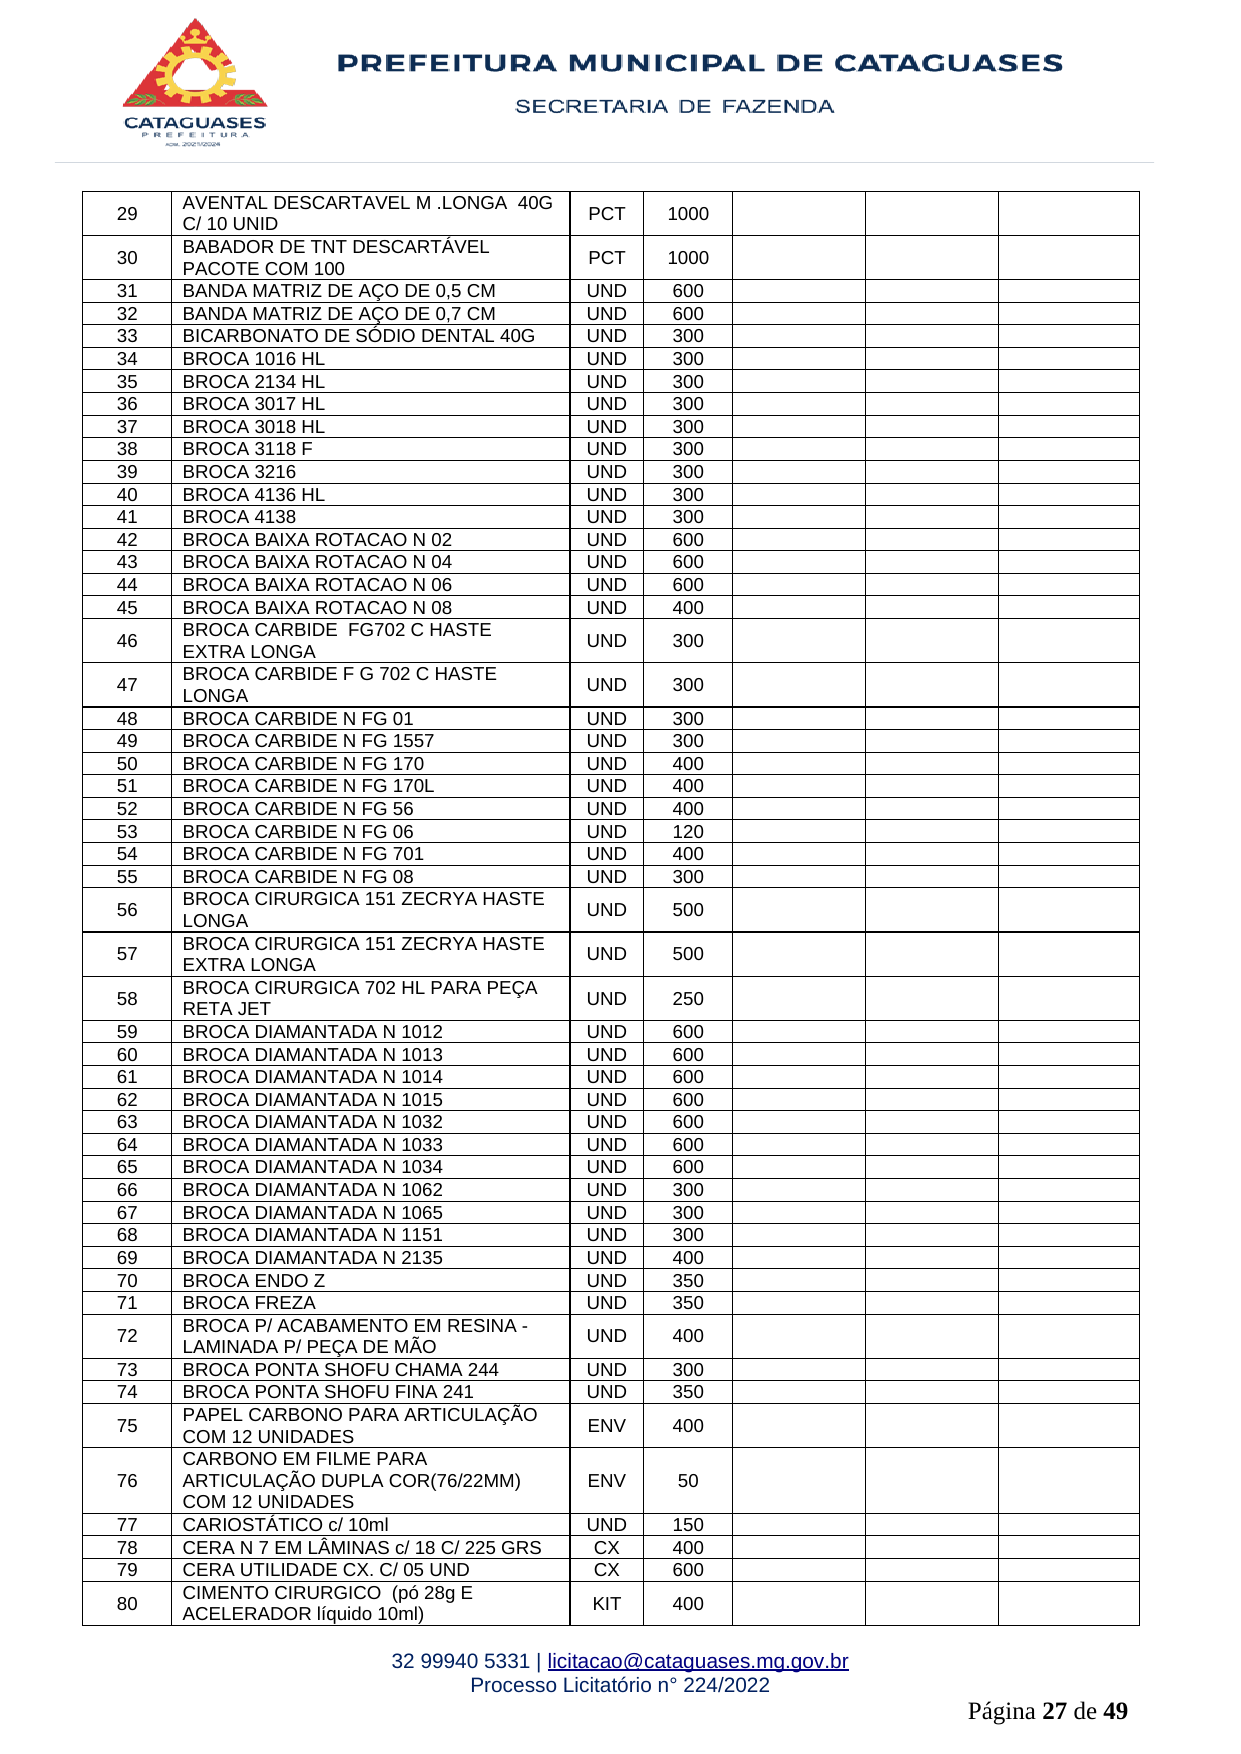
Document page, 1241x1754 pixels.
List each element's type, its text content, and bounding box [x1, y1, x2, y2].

table_cell BROCA DIAMANTADA N 1032 [172, 1111, 569, 1133]
table_cell [866, 1021, 998, 1042]
table_cell 33 [83, 325, 171, 347]
table_cell CX [571, 1536, 643, 1558]
table_cell UND [571, 1269, 643, 1291]
table_cell BROCA BAIXA ROTACAO N 04 [172, 551, 569, 573]
table_cell [733, 1582, 865, 1625]
table_cell BROCA FREZA [172, 1292, 569, 1313]
table_cell [733, 1381, 865, 1403]
table_cell [999, 1224, 1139, 1246]
table_cell UND [571, 303, 643, 324]
table_cell [999, 866, 1139, 887]
table_cell [733, 1156, 865, 1178]
table_cell 600 [644, 1134, 732, 1155]
table_cell BROCA DIAMANTADA N 1012 [172, 1021, 569, 1042]
table_cell 42 [83, 529, 171, 550]
table_cell UND [571, 416, 643, 437]
table_cell UND [571, 1247, 643, 1268]
table_cell 400 [644, 753, 732, 774]
table_cell [733, 977, 865, 1020]
table_cell UND [571, 663, 643, 706]
table_cell 1000 [644, 236, 732, 279]
table_cell BROCA DIAMANTADA N 1034 [172, 1156, 569, 1178]
table_cell 39 [83, 461, 171, 482]
table_cell [866, 1292, 998, 1313]
table_cell [733, 1066, 865, 1087]
table_cell 50 [644, 1448, 732, 1513]
table_cell 73 [83, 1359, 171, 1380]
table_cell [733, 1359, 865, 1380]
table_cell [733, 574, 865, 595]
table_cell 52 [83, 798, 171, 819]
table_cell [866, 1269, 998, 1291]
table_cell 75 [83, 1404, 171, 1447]
table_cell [866, 1066, 998, 1087]
table_cell 35 [83, 370, 171, 392]
table_cell 600 [644, 1021, 732, 1042]
table_cell [999, 484, 1139, 505]
table_cell 600 [644, 303, 732, 324]
table_cell [999, 1359, 1139, 1380]
table_cell [999, 192, 1139, 235]
table_cell 400 [644, 596, 732, 618]
table_cell 55 [83, 866, 171, 887]
table_cell [866, 866, 998, 887]
table_cell [733, 348, 865, 369]
table_cell [733, 1404, 865, 1447]
table_cell [999, 303, 1139, 324]
table_cell [733, 798, 865, 819]
table_cell [733, 775, 865, 797]
table_cell UND [571, 1179, 643, 1201]
table_cell BROCA DIAMANTADA N 2135 [172, 1247, 569, 1268]
table_cell 1000 [644, 192, 732, 235]
table_cell 600 [644, 1156, 732, 1178]
table_cell UND [571, 1111, 643, 1133]
table_cell [733, 325, 865, 347]
table_cell 300 [644, 348, 732, 369]
table_cell [733, 416, 865, 437]
table_cell [866, 1582, 998, 1625]
table_cell [733, 619, 865, 662]
table_cell BROCA PONTA SHOFU FINA 241 [172, 1381, 569, 1403]
table_cell [866, 280, 998, 302]
table_cell [733, 461, 865, 482]
table_cell [733, 1315, 865, 1358]
table_cell UND [571, 1134, 643, 1155]
table_cell KIT [571, 1582, 643, 1625]
table_cell 79 [83, 1559, 171, 1581]
table_cell [999, 1381, 1139, 1403]
table_cell [733, 753, 865, 774]
table_cell [999, 1043, 1139, 1065]
table_cell [866, 888, 998, 931]
table_cell [733, 1043, 865, 1065]
table_cell 300 [644, 708, 732, 729]
table_cell BROCA 3216 [172, 461, 569, 482]
table_cell UND [571, 843, 643, 864]
table_cell 300 [644, 325, 732, 347]
table_cell BROCA DIAMANTADA N 1151 [172, 1224, 569, 1246]
table_cell UND [571, 1381, 643, 1403]
table_cell [866, 843, 998, 864]
table_cell [999, 1404, 1139, 1447]
table_cell [866, 1043, 998, 1065]
table_cell 600 [644, 1043, 732, 1065]
table_cell PCT [571, 236, 643, 279]
table_cell UND [571, 1292, 643, 1313]
table_cell [999, 820, 1139, 842]
table_cell CARIOSTÁTICO c/ 10ml [172, 1514, 569, 1535]
table_cell [866, 1404, 998, 1447]
table_cell [733, 708, 865, 729]
table_cell [999, 370, 1139, 392]
table_cell BANDA MATRIZ DE AÇO DE 0,5 CM [172, 280, 569, 302]
table_cell BROCA CIRURGICA 151 ZECRYA HASTE LONGA [172, 888, 569, 931]
table_cell UND [571, 461, 643, 482]
table_cell [866, 484, 998, 505]
table_cell 400 [644, 1247, 732, 1268]
table_cell BROCA CIRURGICA 702 HL PARA PEÇA RETA JET [172, 977, 569, 1020]
table_cell UND [571, 596, 643, 618]
table_cell 44 [83, 574, 171, 595]
table_cell 78 [83, 1536, 171, 1558]
table_cell [999, 461, 1139, 482]
table_cell UND [571, 798, 643, 819]
table_cell 300 [644, 370, 732, 392]
table_cell 80 [83, 1582, 171, 1625]
table_cell UND [571, 348, 643, 369]
table_cell 400 [644, 1536, 732, 1558]
table_cell [733, 506, 865, 528]
table_cell BICARBONATO DE SÓDIO DENTAL 40G [172, 325, 569, 347]
table_cell BROCA CARBIDE N FG 01 [172, 708, 569, 729]
table_cell 50 [83, 753, 171, 774]
table_cell [999, 1179, 1139, 1201]
table_cell [999, 1111, 1139, 1133]
table_cell UND [571, 438, 643, 460]
table_cell UND [571, 574, 643, 595]
table_cell 400 [644, 1404, 732, 1447]
table_cell [999, 1021, 1139, 1042]
table_cell BROCA DIAMANTADA N 1013 [172, 1043, 569, 1065]
table_cell ENV [571, 1404, 643, 1447]
table_cell [999, 236, 1139, 279]
table_cell [866, 753, 998, 774]
table_cell BROCA CARBIDE N FG 06 [172, 820, 569, 842]
table_cell [999, 730, 1139, 752]
table_cell 350 [644, 1269, 732, 1291]
table_cell [733, 303, 865, 324]
table_cell [999, 1156, 1139, 1178]
table_cell [866, 325, 998, 347]
table_cell 300 [644, 1359, 732, 1380]
table_cell 300 [644, 663, 732, 706]
table_cell 300 [644, 730, 732, 752]
table_cell [733, 730, 865, 752]
table_cell 69 [83, 1247, 171, 1268]
table_cell [866, 798, 998, 819]
table_cell 600 [644, 529, 732, 550]
table_cell 120 [644, 820, 732, 842]
table_cell 300 [644, 866, 732, 887]
table_cell [866, 551, 998, 573]
table_cell [733, 1179, 865, 1201]
table_cell [999, 798, 1139, 819]
table_cell [866, 1247, 998, 1268]
table_cell [733, 1224, 865, 1246]
table_cell 400 [644, 1315, 732, 1358]
table_cell BROCA 1016 HL [172, 348, 569, 369]
table_cell CERA UTILIDADE CX. C/ 05 UND [172, 1559, 569, 1581]
table_cell [999, 1315, 1139, 1358]
table_cell 37 [83, 416, 171, 437]
table_cell BROCA BAIXA ROTACAO N 06 [172, 574, 569, 595]
table_cell [733, 438, 865, 460]
table_cell [866, 1202, 998, 1223]
table_cell UND [571, 529, 643, 550]
table_cell [733, 1269, 865, 1291]
table_cell [999, 416, 1139, 437]
table_cell 400 [644, 1582, 732, 1625]
table_cell CERA N 7 EM LÂMINAS c/ 18 C/ 225 GRS [172, 1536, 569, 1558]
table_cell [866, 596, 998, 618]
table_cell [999, 619, 1139, 662]
table_cell [999, 708, 1139, 729]
table_cell BROCA P/ ACABAMENTO EM RESINA - LAMINADA P/ PEÇA DE MÃO [172, 1315, 569, 1358]
table_cell [999, 551, 1139, 573]
table_cell CX [571, 1559, 643, 1581]
table_cell UND [571, 775, 643, 797]
table_cell 47 [83, 663, 171, 706]
table_cell [733, 1021, 865, 1042]
table_cell [866, 236, 998, 279]
table_cell BROCA ENDO Z [172, 1269, 569, 1291]
table_cell [733, 1559, 865, 1581]
table_cell [999, 843, 1139, 864]
table_cell BROCA CARBIDE N FG 170L [172, 775, 569, 797]
table_cell [866, 1514, 998, 1535]
table_cell [999, 529, 1139, 550]
table_cell 72 [83, 1315, 171, 1358]
table_cell [999, 280, 1139, 302]
table_cell 500 [644, 888, 732, 931]
table_cell 300 [644, 1224, 732, 1246]
table_cell [866, 461, 998, 482]
table_cell [866, 730, 998, 752]
table_cell [999, 933, 1139, 976]
table_cell [866, 977, 998, 1020]
table_cell 500 [644, 933, 732, 976]
table_cell [866, 1381, 998, 1403]
table_cell [733, 370, 865, 392]
table_cell BROCA CARBIDE N FG 08 [172, 866, 569, 887]
table_cell [733, 820, 865, 842]
table_cell [866, 933, 998, 976]
table_cell 300 [644, 416, 732, 437]
table_cell [999, 888, 1139, 931]
table_cell BROCA CIRURGICA 151 ZECRYA HASTE EXTRA LONGA [172, 933, 569, 976]
table_cell [866, 1559, 998, 1581]
table_cell BROCA BAIXA ROTACAO N 02 [172, 529, 569, 550]
table_cell [733, 1134, 865, 1155]
table_cell BROCA 3018 HL [172, 416, 569, 437]
table_cell [999, 1202, 1139, 1223]
table_cell [733, 1089, 865, 1110]
table_cell BROCA 4136 HL [172, 484, 569, 505]
table_cell [866, 348, 998, 369]
table_cell 70 [83, 1269, 171, 1291]
table_cell BROCA CARBIDE N FG 56 [172, 798, 569, 819]
table_cell [866, 775, 998, 797]
table_cell 300 [644, 484, 732, 505]
table_cell 300 [644, 506, 732, 528]
table_cell 31 [83, 280, 171, 302]
table_cell BROCA 2134 HL [172, 370, 569, 392]
table_cell 600 [644, 551, 732, 573]
table_cell 600 [644, 1559, 732, 1581]
table_cell [999, 1066, 1139, 1087]
table_cell [866, 370, 998, 392]
table_cell [999, 438, 1139, 460]
table_cell [866, 1536, 998, 1558]
table_cell 54 [83, 843, 171, 864]
table_cell [866, 393, 998, 414]
table_cell 300 [644, 619, 732, 662]
table_cell 400 [644, 775, 732, 797]
table_cell [733, 529, 865, 550]
table_cell UND [571, 1315, 643, 1358]
table_cell [866, 1111, 998, 1133]
table_cell [999, 1514, 1139, 1535]
table_cell 400 [644, 798, 732, 819]
table_cell 36 [83, 393, 171, 414]
table_cell [999, 977, 1139, 1020]
table_cell 76 [83, 1448, 171, 1513]
table_cell [866, 1179, 998, 1201]
table_cell [733, 393, 865, 414]
table_cell [999, 1292, 1139, 1313]
table_cell 49 [83, 730, 171, 752]
table_cell [866, 1156, 998, 1178]
table_cell [733, 933, 865, 976]
table_cell 41 [83, 506, 171, 528]
table_cell CARBONO EM FILME PARA ARTICULAÇÃO DUPLA COR(76/22MM) COM 12 UNIDADES [172, 1448, 569, 1513]
table_cell [733, 663, 865, 706]
table_cell BROCA 4138 [172, 506, 569, 528]
table_cell UND [571, 1066, 643, 1087]
table_cell BROCA CARBIDE N FG 701 [172, 843, 569, 864]
table_cell PCT [571, 192, 643, 235]
table_cell AVENTAL DESCARTAVEL M .LONGA 40G C/ 10 UNID [172, 192, 569, 235]
table_cell BANDA MATRIZ DE AÇO DE 0,7 CM [172, 303, 569, 324]
table_cell [866, 506, 998, 528]
table_cell [866, 529, 998, 550]
table_cell [866, 303, 998, 324]
table_cell 68 [83, 1224, 171, 1246]
table_cell [866, 574, 998, 595]
table_cell UND [571, 1043, 643, 1065]
table_cell 67 [83, 1202, 171, 1223]
table_cell UND [571, 619, 643, 662]
table_cell [999, 1134, 1139, 1155]
table_cell UND [571, 933, 643, 976]
table_cell [866, 1089, 998, 1110]
table_cell 600 [644, 280, 732, 302]
table_cell [733, 551, 865, 573]
table_cell 34 [83, 348, 171, 369]
table_cell [999, 1247, 1139, 1268]
table_cell BROCA DIAMANTADA N 1014 [172, 1066, 569, 1087]
table_cell 58 [83, 977, 171, 1020]
table_cell [999, 775, 1139, 797]
table_cell UND [571, 1021, 643, 1042]
table_cell 300 [644, 1202, 732, 1223]
table_cell [866, 1224, 998, 1246]
picture [54, 15, 1155, 163]
table_cell UND [571, 708, 643, 729]
table_cell ENV [571, 1448, 643, 1513]
table_cell UND [571, 393, 643, 414]
table_cell UND [571, 370, 643, 392]
table_cell [999, 663, 1139, 706]
table_cell UND [571, 888, 643, 931]
table_cell 32 [83, 303, 171, 324]
table_cell [866, 708, 998, 729]
table_cell BROCA PONTA SHOFU CHAMA 244 [172, 1359, 569, 1380]
table_cell BROCA 3118 F [172, 438, 569, 460]
table_cell [733, 280, 865, 302]
table_cell [733, 843, 865, 864]
table_cell 29 [83, 192, 171, 235]
table_cell [733, 1111, 865, 1133]
table_cell [999, 348, 1139, 369]
table_cell UND [571, 1224, 643, 1246]
table_cell 43 [83, 551, 171, 573]
table_cell [733, 1247, 865, 1268]
table_cell UND [571, 866, 643, 887]
table_cell 63 [83, 1111, 171, 1133]
table_cell BROCA DIAMANTADA N 1033 [172, 1134, 569, 1155]
table_cell [999, 1559, 1139, 1581]
table_cell 600 [644, 1111, 732, 1133]
table_cell [733, 888, 865, 931]
table_cell 57 [83, 933, 171, 976]
table_cell [733, 1292, 865, 1313]
table_cell 350 [644, 1292, 732, 1313]
table_cell [999, 325, 1139, 347]
table_cell [733, 1448, 865, 1513]
table_cell [999, 1269, 1139, 1291]
table_cell 600 [644, 574, 732, 595]
table_cell 66 [83, 1179, 171, 1201]
table_cell [999, 574, 1139, 595]
table_cell UND [571, 506, 643, 528]
table_cell UND [571, 977, 643, 1020]
table_cell [866, 438, 998, 460]
table_cell [866, 820, 998, 842]
table_cell 59 [83, 1021, 171, 1042]
table_cell 600 [644, 1066, 732, 1087]
table_cell UND [571, 1089, 643, 1110]
table_cell UND [571, 1359, 643, 1380]
table_cell UND [571, 730, 643, 752]
table_cell [866, 619, 998, 662]
table_cell 77 [83, 1514, 171, 1535]
table_cell 250 [644, 977, 732, 1020]
table_cell UND [571, 551, 643, 573]
table_cell 48 [83, 708, 171, 729]
table_cell 71 [83, 1292, 171, 1313]
table_cell UND [571, 753, 643, 774]
table_cell [999, 506, 1139, 528]
table_cell UND [571, 820, 643, 842]
table_cell BROCA DIAMANTADA N 1015 [172, 1089, 569, 1110]
table_cell 62 [83, 1089, 171, 1110]
table_cell [866, 192, 998, 235]
table_cell [733, 192, 865, 235]
table_cell [733, 1514, 865, 1535]
table_cell 38 [83, 438, 171, 460]
table_cell 300 [644, 438, 732, 460]
table_cell 51 [83, 775, 171, 797]
table_cell 40 [83, 484, 171, 505]
table_cell [999, 1448, 1139, 1513]
table_cell 400 [644, 843, 732, 864]
table_cell 300 [644, 461, 732, 482]
table_cell 53 [83, 820, 171, 842]
table_cell BABADOR DE TNT DESCARTÁVEL PACOTE COM 100 [172, 236, 569, 279]
table_cell BROCA CARBIDE N FG 170 [172, 753, 569, 774]
table_cell [999, 1536, 1139, 1558]
table_cell 45 [83, 596, 171, 618]
table_cell 600 [644, 1089, 732, 1110]
table_cell 65 [83, 1156, 171, 1178]
table_cell [999, 753, 1139, 774]
table_cell [733, 484, 865, 505]
table_cell 74 [83, 1381, 171, 1403]
table_cell [866, 1134, 998, 1155]
table_cell [733, 596, 865, 618]
table_cell [866, 663, 998, 706]
table_cell UND [571, 484, 643, 505]
table_cell BROCA CARBIDE F G 702 C HASTE LONGA [172, 663, 569, 706]
table_cell PAPEL CARBONO PARA ARTICULAÇÃO COM 12 UNIDADES [172, 1404, 569, 1447]
table_cell UND [571, 1514, 643, 1535]
table_cell [999, 393, 1139, 414]
table_cell [733, 236, 865, 279]
table_cell [733, 866, 865, 887]
table_cell 350 [644, 1381, 732, 1403]
table_cell [866, 416, 998, 437]
table_cell 60 [83, 1043, 171, 1065]
table_cell 64 [83, 1134, 171, 1155]
table_cell 150 [644, 1514, 732, 1535]
table_cell 30 [83, 236, 171, 279]
table_cell 300 [644, 393, 732, 414]
table_cell BROCA CARBIDE FG702 C HASTE EXTRA LONGA [172, 619, 569, 662]
table_cell [733, 1536, 865, 1558]
table_cell 46 [83, 619, 171, 662]
table_cell BROCA BAIXA ROTACAO N 08 [172, 596, 569, 618]
table_cell 300 [644, 1179, 732, 1201]
table_cell CIMENTO CIRURGICO (pó 28g E ACELERADOR líquido 10ml) [172, 1582, 569, 1625]
table_cell [866, 1448, 998, 1513]
table_cell BROCA CARBIDE N FG 1557 [172, 730, 569, 752]
table_cell [866, 1359, 998, 1380]
table_cell UND [571, 280, 643, 302]
table_cell [999, 1582, 1139, 1625]
table_cell [999, 596, 1139, 618]
table_cell [999, 1089, 1139, 1110]
table_cell UND [571, 1156, 643, 1178]
table_cell 61 [83, 1066, 171, 1087]
table_cell BROCA DIAMANTADA N 1065 [172, 1202, 569, 1223]
table_cell UND [571, 1202, 643, 1223]
table_cell 56 [83, 888, 171, 931]
table_cell BROCA 3017 HL [172, 393, 569, 414]
table_cell [733, 1202, 865, 1223]
table_cell UND [571, 325, 643, 347]
table_cell BROCA DIAMANTADA N 1062 [172, 1179, 569, 1201]
table_cell [866, 1315, 998, 1358]
